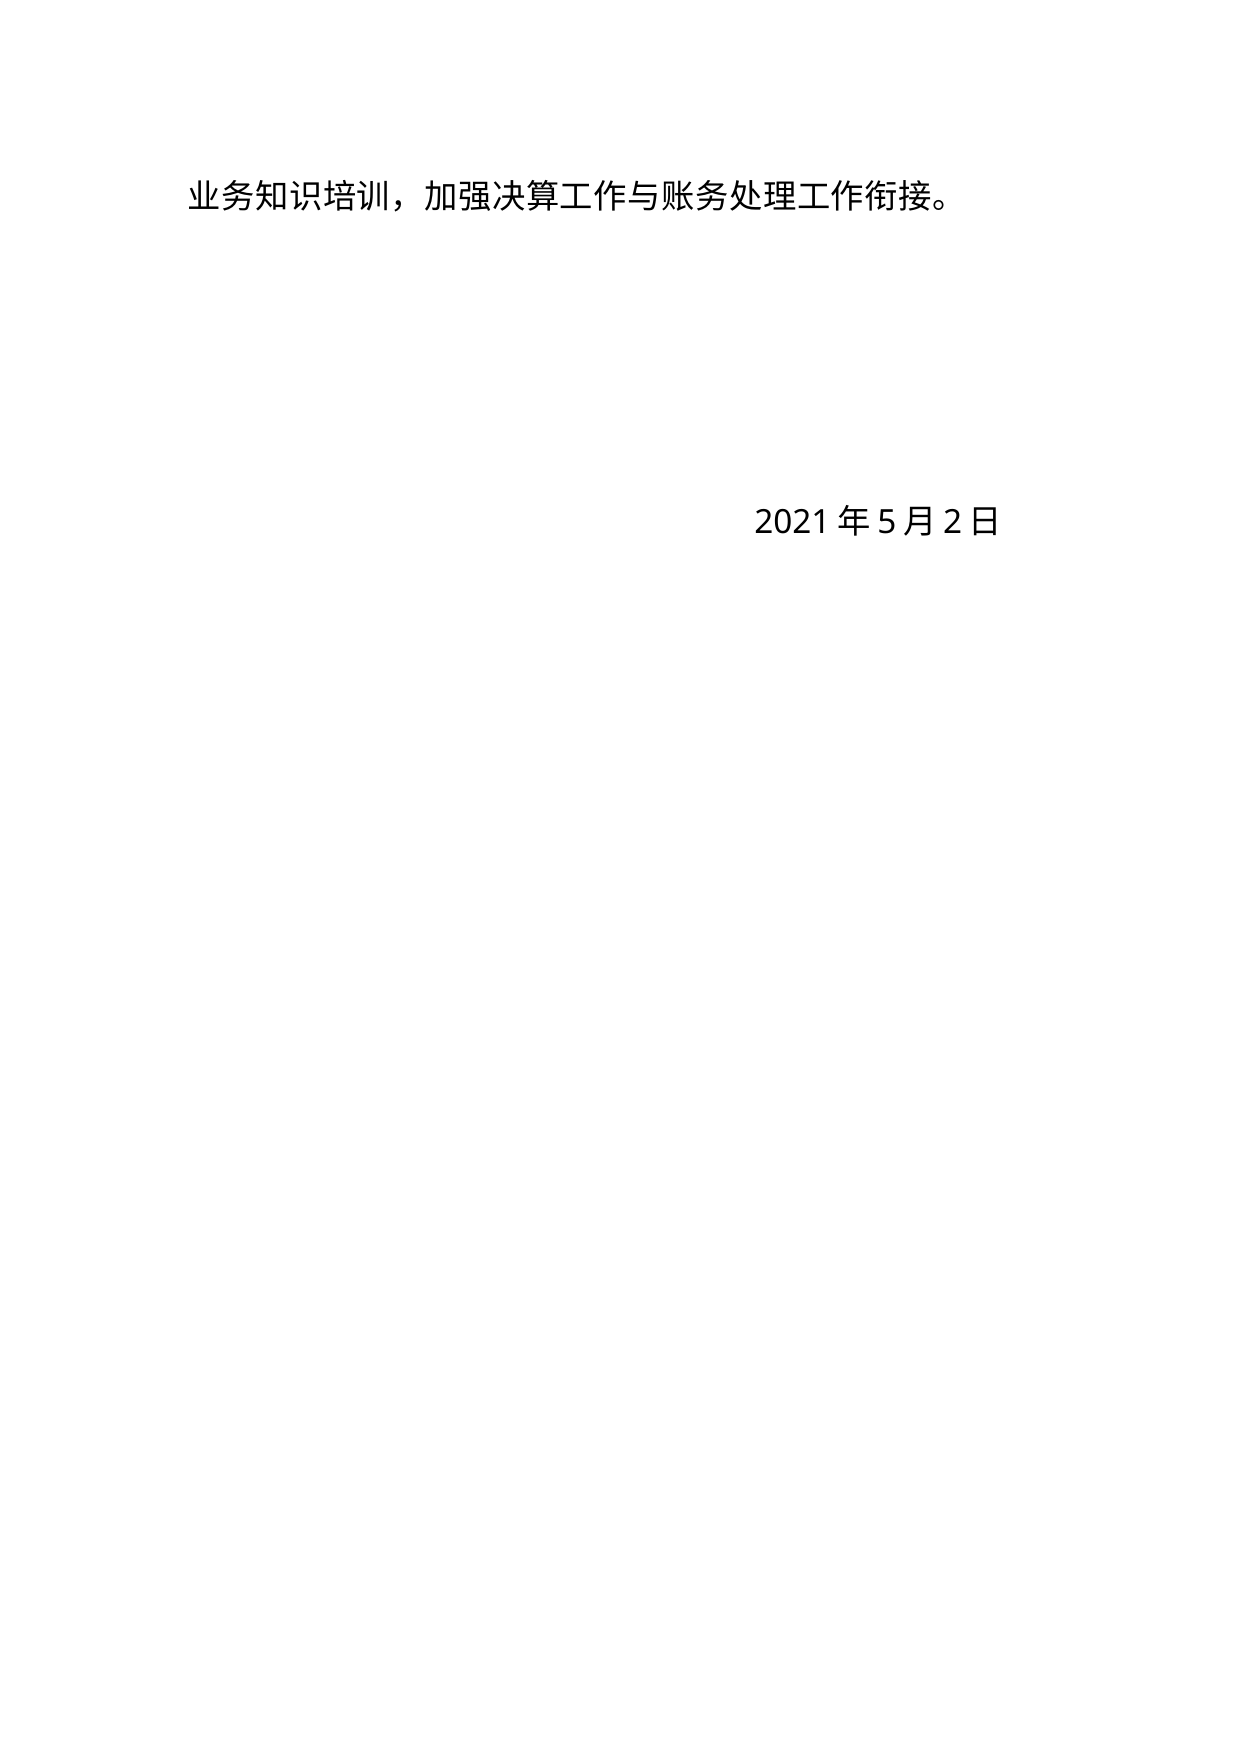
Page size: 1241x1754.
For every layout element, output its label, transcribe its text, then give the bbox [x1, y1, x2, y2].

text 2021年5月2日 [187, 487, 1053, 552]
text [187, 162, 1053, 292]
